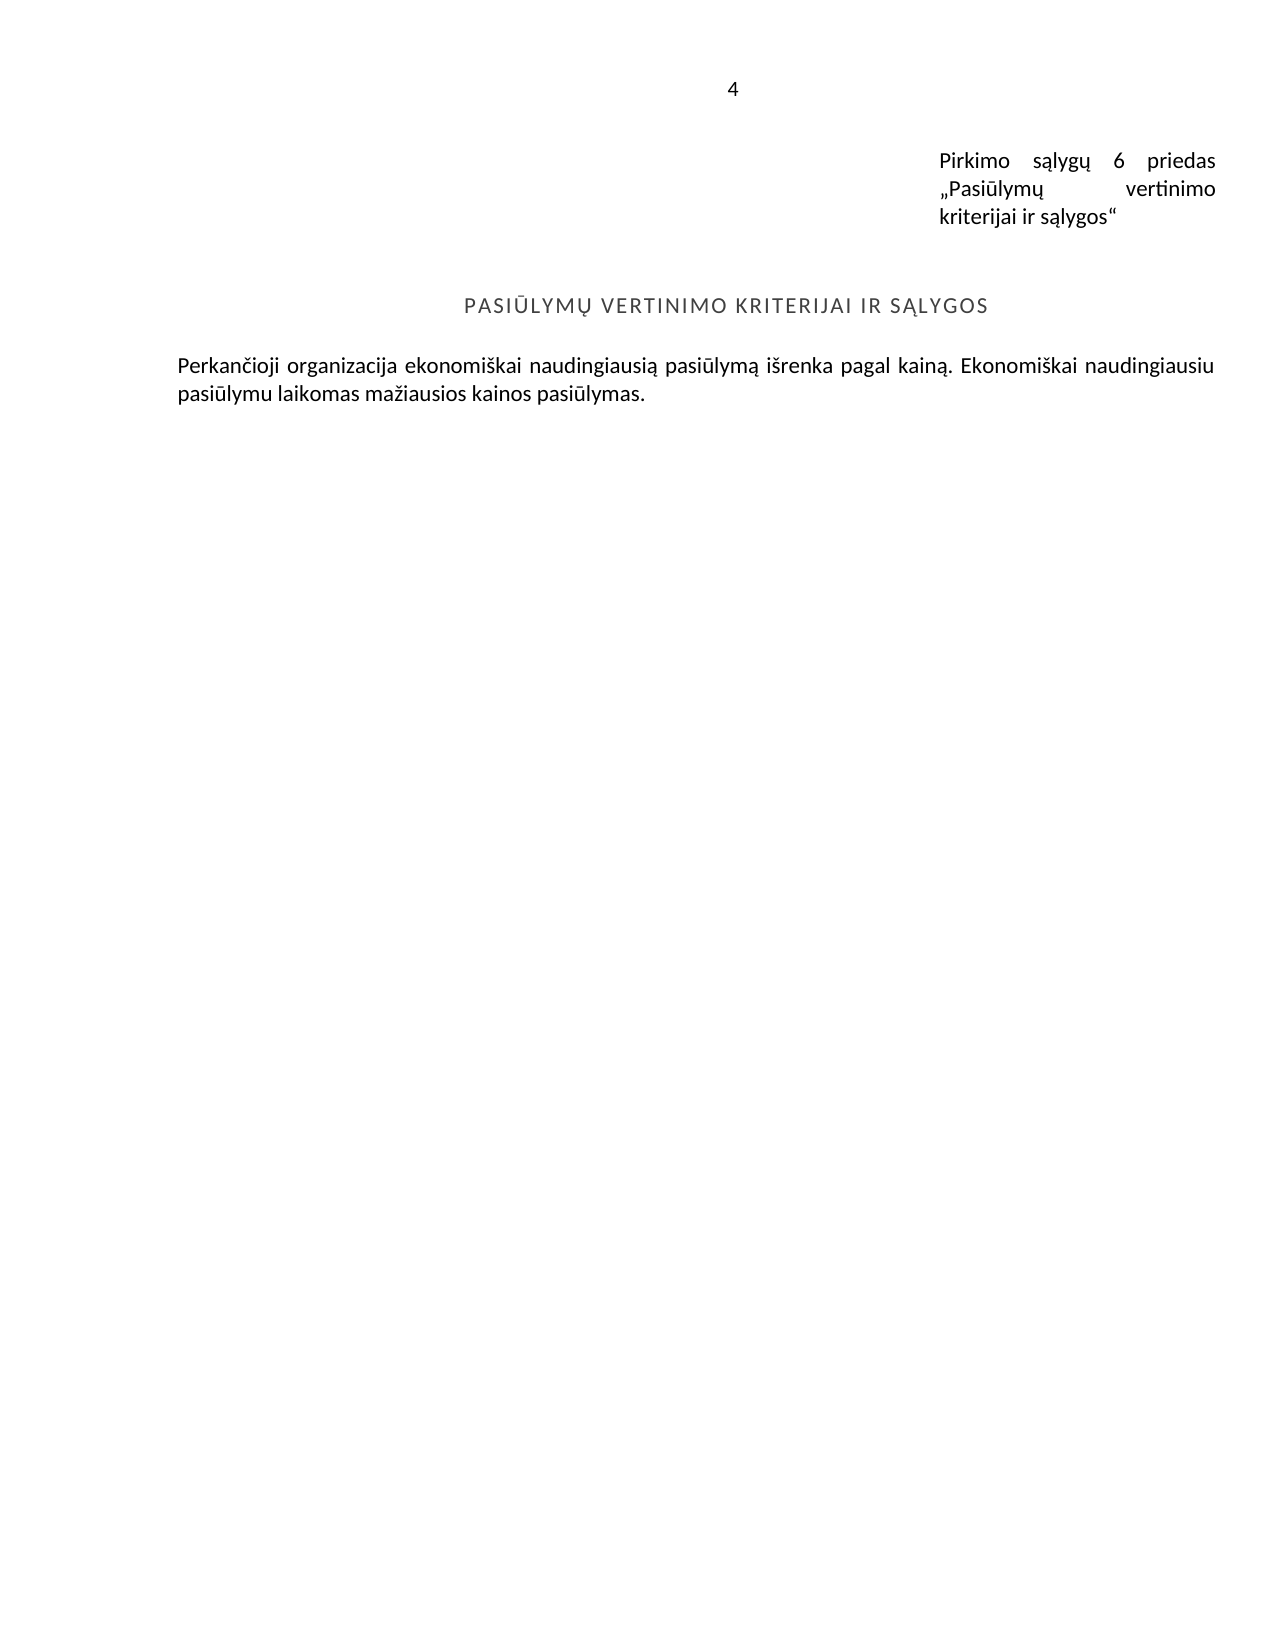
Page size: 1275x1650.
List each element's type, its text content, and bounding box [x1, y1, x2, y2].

text Perkančioji organizacija ekonomiškai naudingiausią pasiūlymą išrenka pagal kainą. Ekonomiškai naudingiausiu pasiūlymu laikomas mažiausios kainos pasiūlymas. [177, 352, 1216, 408]
subtitle PASIŪLYMŲ VERTINIMO KRITERIJAI ir Sąlygos [236, 292, 1216, 319]
text Pirkimo sąlygų 6 priedas „Pasiūlymų vertinimo kriterijai ir sąlygos“ [939, 146, 1216, 230]
